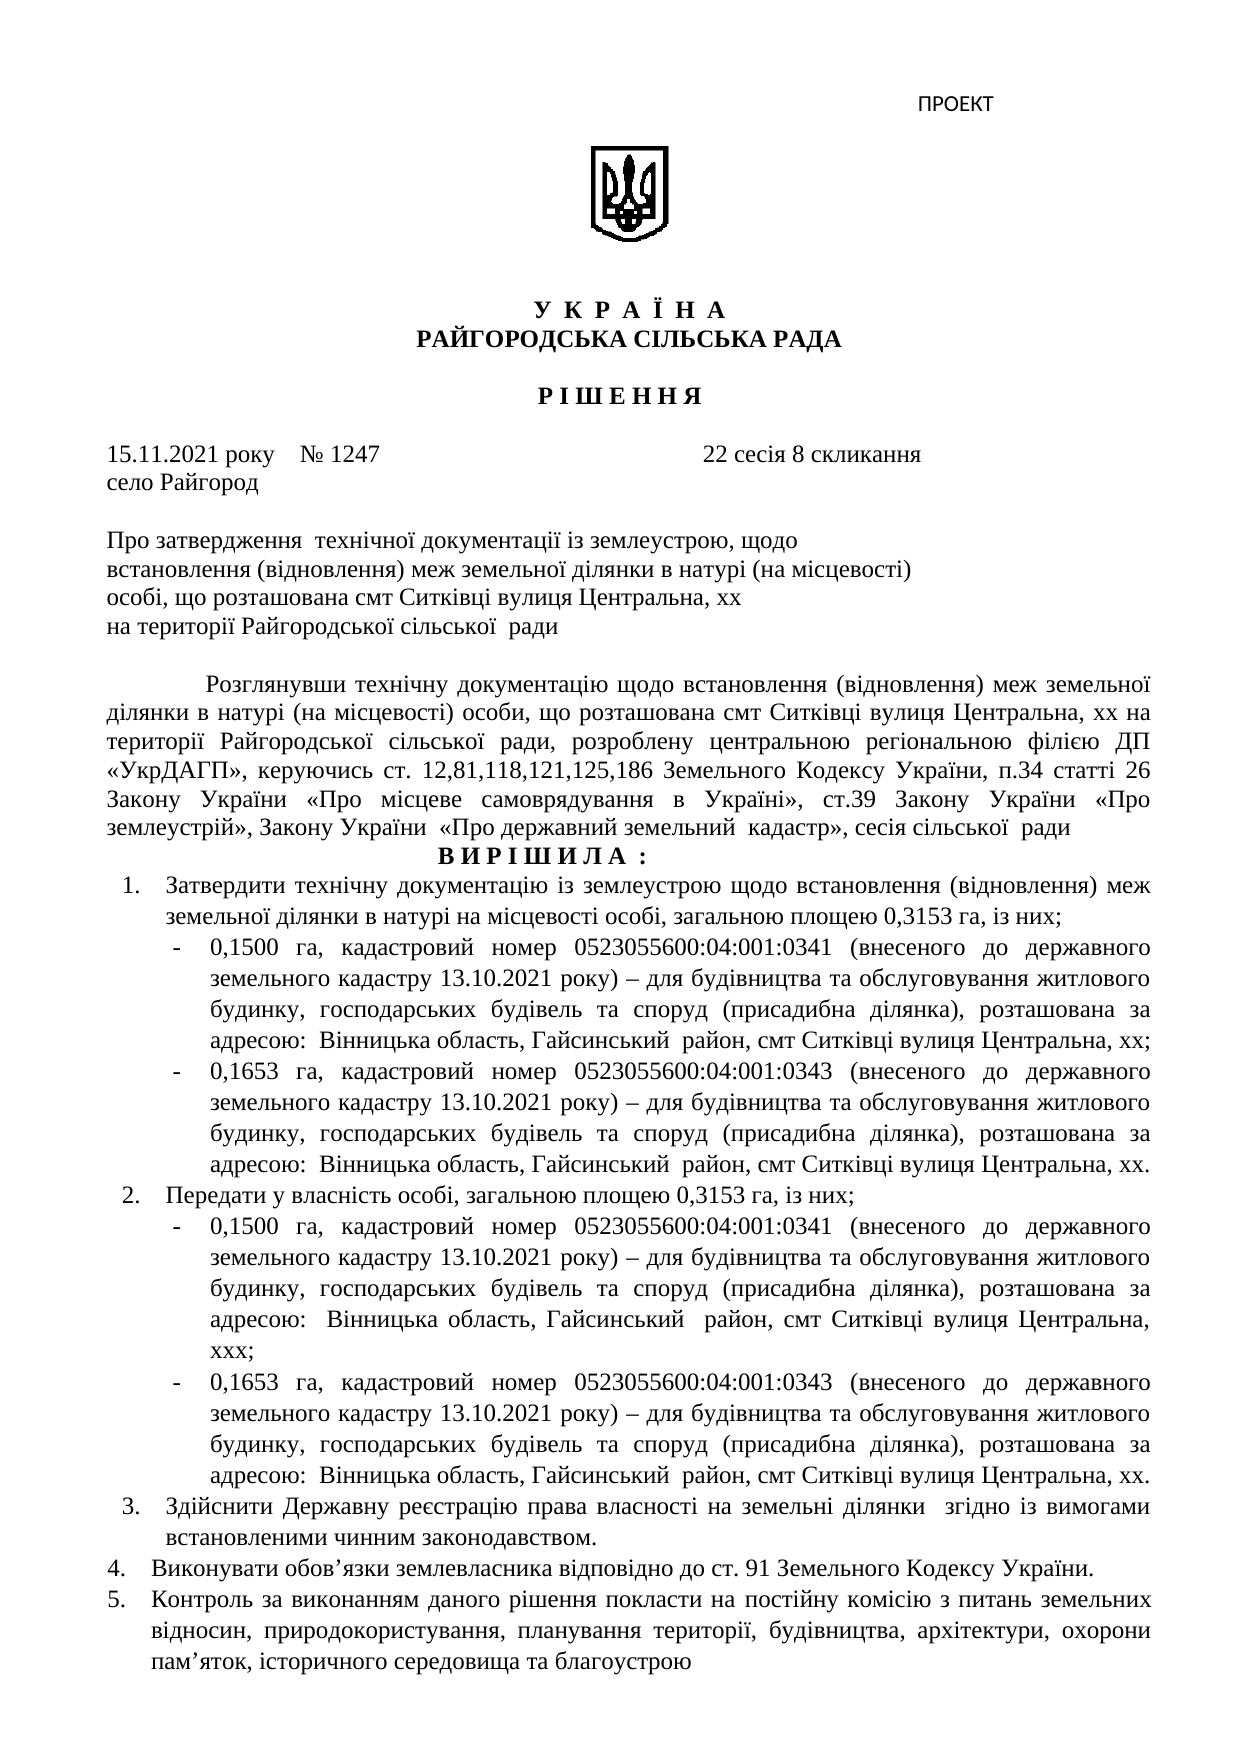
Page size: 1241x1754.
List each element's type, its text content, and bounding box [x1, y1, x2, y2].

text У К Р А Ї Н А [106, 295, 1152, 324]
text встановлення (відновлення) меж земельної ділянки в натурі (на місцевості) [106, 554, 1152, 582]
list Здійснити Державну реєстрацію права власності на земельні ділянки згідно із вимогами встановленими чинним законодавством. [122, 1491, 1152, 1551]
list 0,1500 га, кадастровий номер 0523055600:04:001:0341 (внесеного до державного земельного кадастру 13.10.2021 року) – для будівництва та обслуговування житлового будинку, господарських будівель та споруд (присадибна ділянка), розташована за адресою: Вінницька область, Гайсинський район, смт Ситківці вулиця Центральна, хх; [172, 932, 1152, 1054]
text на території Райгородської сільської ради [106, 611, 1152, 640]
list Затвердити технічну документацію із землеустрою щодо встановлення (відновлення) меж земельної ділянки в натурі на місцевості особі, загальною площею 0,3153 га, із них; [122, 870, 1152, 930]
picture [589, 143, 669, 243]
text 15.11.2021 року № 1247 22 сесія 8 скликання [106, 439, 1152, 467]
list Контроль за виконанням даного рішення покласти на постійну комісію з питань земельних відносин, природокористування, планування території, будівництва, архітектури, охорони пам’яток, історичного середовища та благоустрою [107, 1584, 1152, 1675]
text село Райгород [106, 467, 1152, 496]
list 0,1500 га, кадастровий номер 0523055600:04:001:0341 (внесеного до державного земельного кадастру 13.10.2021 року) – для будівництва та обслуговування житлового будинку, господарських будівель та споруд (присадибна ділянка), розташована за адресою: Вінницька область, Гайсинський район, смт Ситківці вулиця Центральна, ххх; [172, 1211, 1152, 1364]
list 0,1653 га, кадастровий номер 0523055600:04:001:0343 (внесеного до державного земельного кадастру 13.10.2021 року) – для будівництва та обслуговування житлового будинку, господарських будівель та споруд (присадибна ділянка), розташована за адресою: Вінницька область, Гайсинський район, смт Ситківці вулиця Центральна, хх. [172, 1056, 1152, 1178]
text РАЙГОРОДСЬКА СІЛЬСЬКА РАДА [106, 324, 1152, 352]
list Виконувати обов’язки землевласника відповідно до ст. 91 Земельного Кодексу України. [107, 1553, 1152, 1582]
text особі, що розташована смт Ситківці вулиця Центральна, хх [106, 582, 1152, 611]
text Р І Ш Е Н Н Я [401, 381, 1152, 410]
text В И Р І Ш И Л А : [106, 841, 1152, 870]
list 0,1653 га, кадастровий номер 0523055600:04:001:0343 (внесеного до державного земельного кадастру 13.10.2021 року) – для будівництва та обслуговування житлового будинку, господарських будівель та споруд (присадибна ділянка), розташована за адресою: Вінницька область, Гайсинський район, смт Ситківці вулиця Центральна, хх. [172, 1367, 1152, 1488]
list Передати у власність особі, загальною площею 0,3153 га, із них; [122, 1180, 1152, 1209]
text Про затвердження технічної документації із землеустрою, щодо [106, 525, 1152, 554]
text Розглянувши технічну документацію щодо встановлення (відновлення) меж земельної ділянки в натурі (на місцевості) особи, що розташована смт Ситківці вулиця Центральна, хх на території Райгородської сільської ради, розроблену центральною регіональною філією ДП «УкрДАГП», керуючись ст. 12,81,118,121,125,186 Земельного Кодексу України, п.34 статті 26 Закону України «Про місцеве самоврядування в Україні», ст.39 Закону України «Про землеустрій», Закону України «Про державний земельний кадастр», сесія сільської ради [106, 669, 1152, 841]
text ПРОЕКТ [106, 89, 1152, 117]
